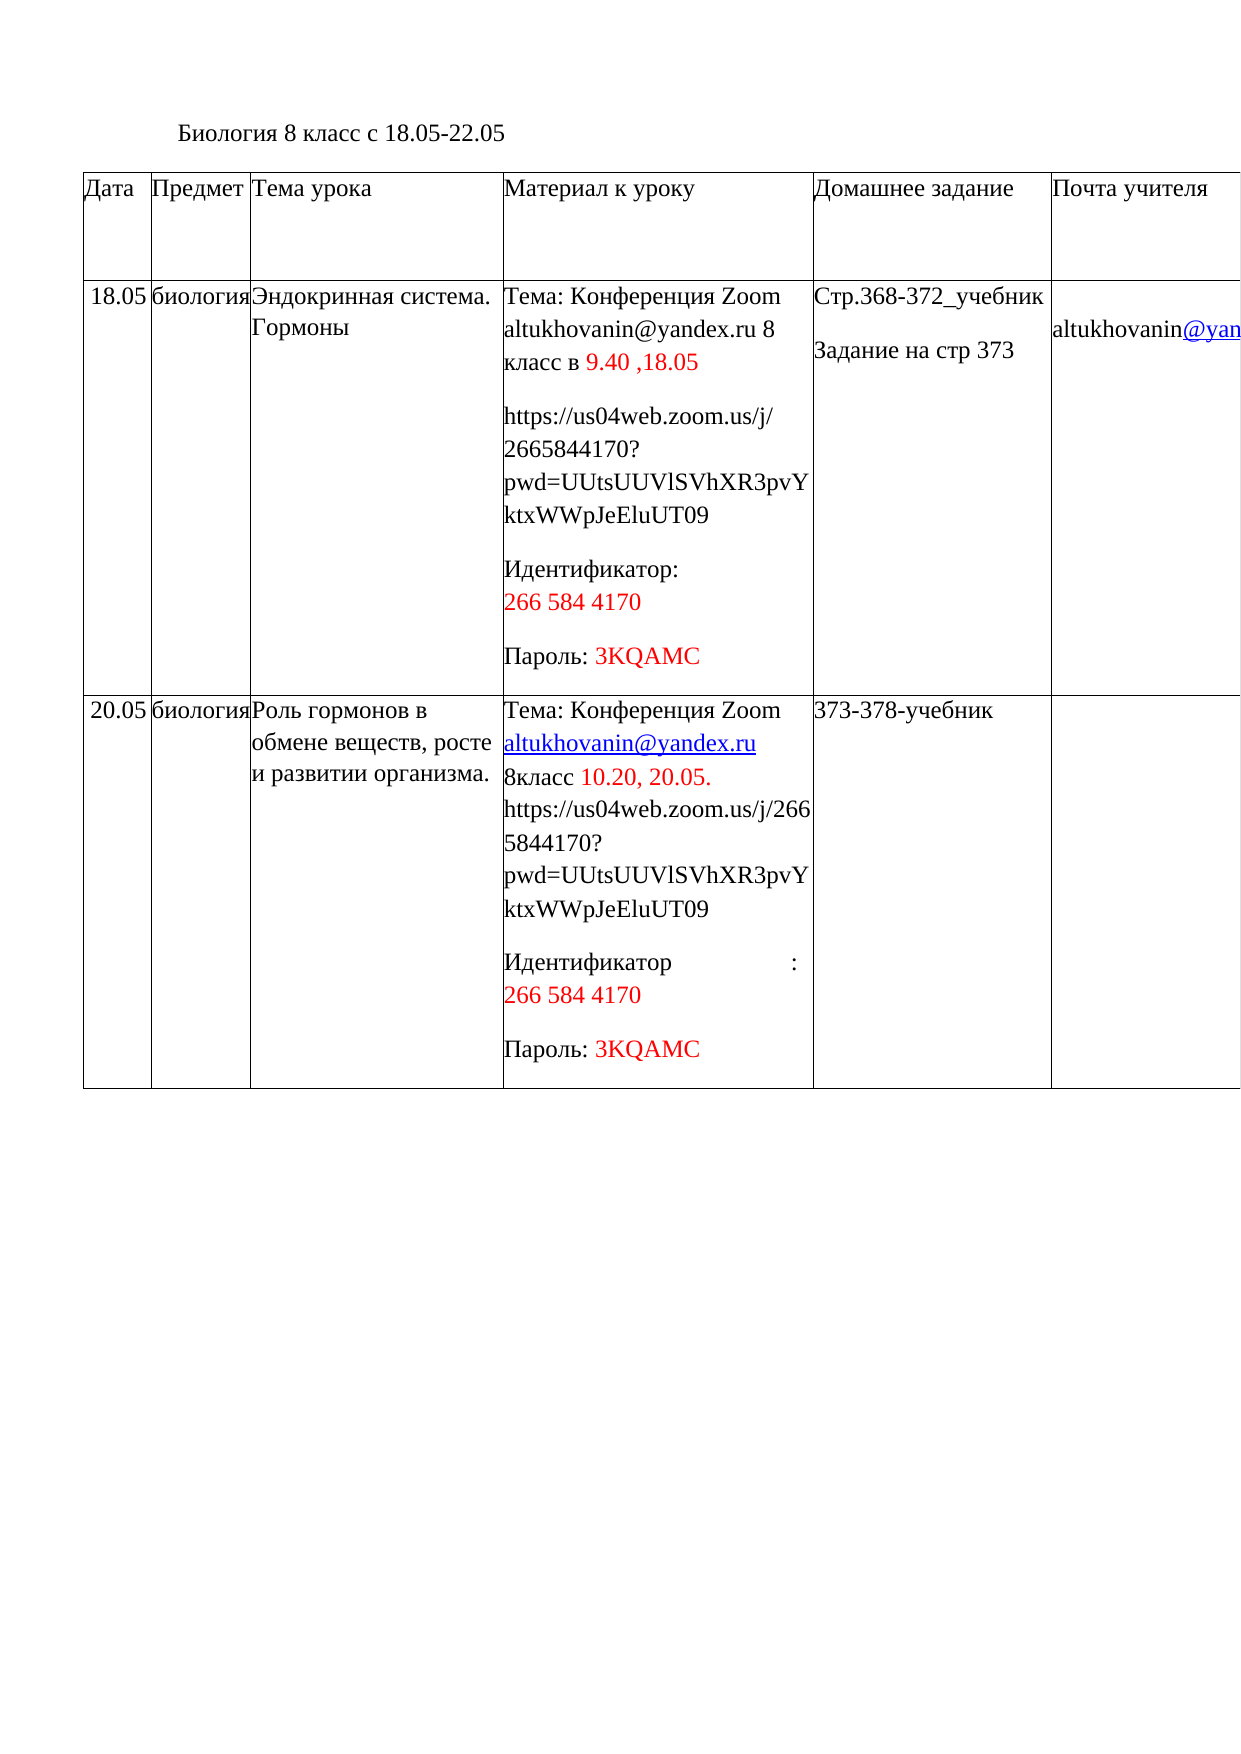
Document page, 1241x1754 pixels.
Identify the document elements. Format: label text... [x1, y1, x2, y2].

table_header Материал к уроку [504, 173, 813, 280]
table_cell Эндокринная система. Гормоны [251, 281, 503, 694]
table_cell биология [152, 696, 250, 1088]
table_cell Тема: Конференция Zoom altukhovanin@yandex.ru 8 класс в 9.40 ,18.05 https://us04web.zoom.us/j/2665844170?pwd=UUtsUUVlSVhXR3pvYktxWWpJeEluUT09 Идентификатор: 266 584 4170 Пароль: 3KQAMC [504, 281, 813, 694]
table_header Домашнее задание [814, 173, 1051, 280]
table_cell altukhovanin@yandex.ru [1052, 281, 1240, 694]
table_header Почта учителя [1052, 173, 1240, 280]
table_cell [1052, 696, 1240, 1088]
table_header Дата [84, 173, 151, 280]
text Биология 8 класс с 18.05-22.05 [177, 118, 1152, 147]
table_header Тема урока [251, 173, 503, 280]
table_cell 18.05 [84, 281, 151, 694]
table_cell Стр.368-372_учебник Задание на стр 373 [814, 281, 1051, 694]
table_cell Тема: Конференция Zoom altukhovanin@yandex.ru 8класс 10.20, 20.05. https://us04web.zoom.us/j/2665844170?pwd=UUtsUUVlSVhXR3pvYktxWWpJeEluUT09 Идентификатор : 266 584 4170 Пароль: 3KQAMC [504, 696, 813, 1088]
table_cell 373-378-учебник [814, 696, 1051, 1088]
table_header Предмет [152, 173, 250, 280]
table_cell биология [152, 281, 250, 694]
table_cell 20.05 [84, 696, 151, 1088]
table_cell Роль гормонов в обмене веществ, росте и развитии организма. [251, 696, 503, 1088]
